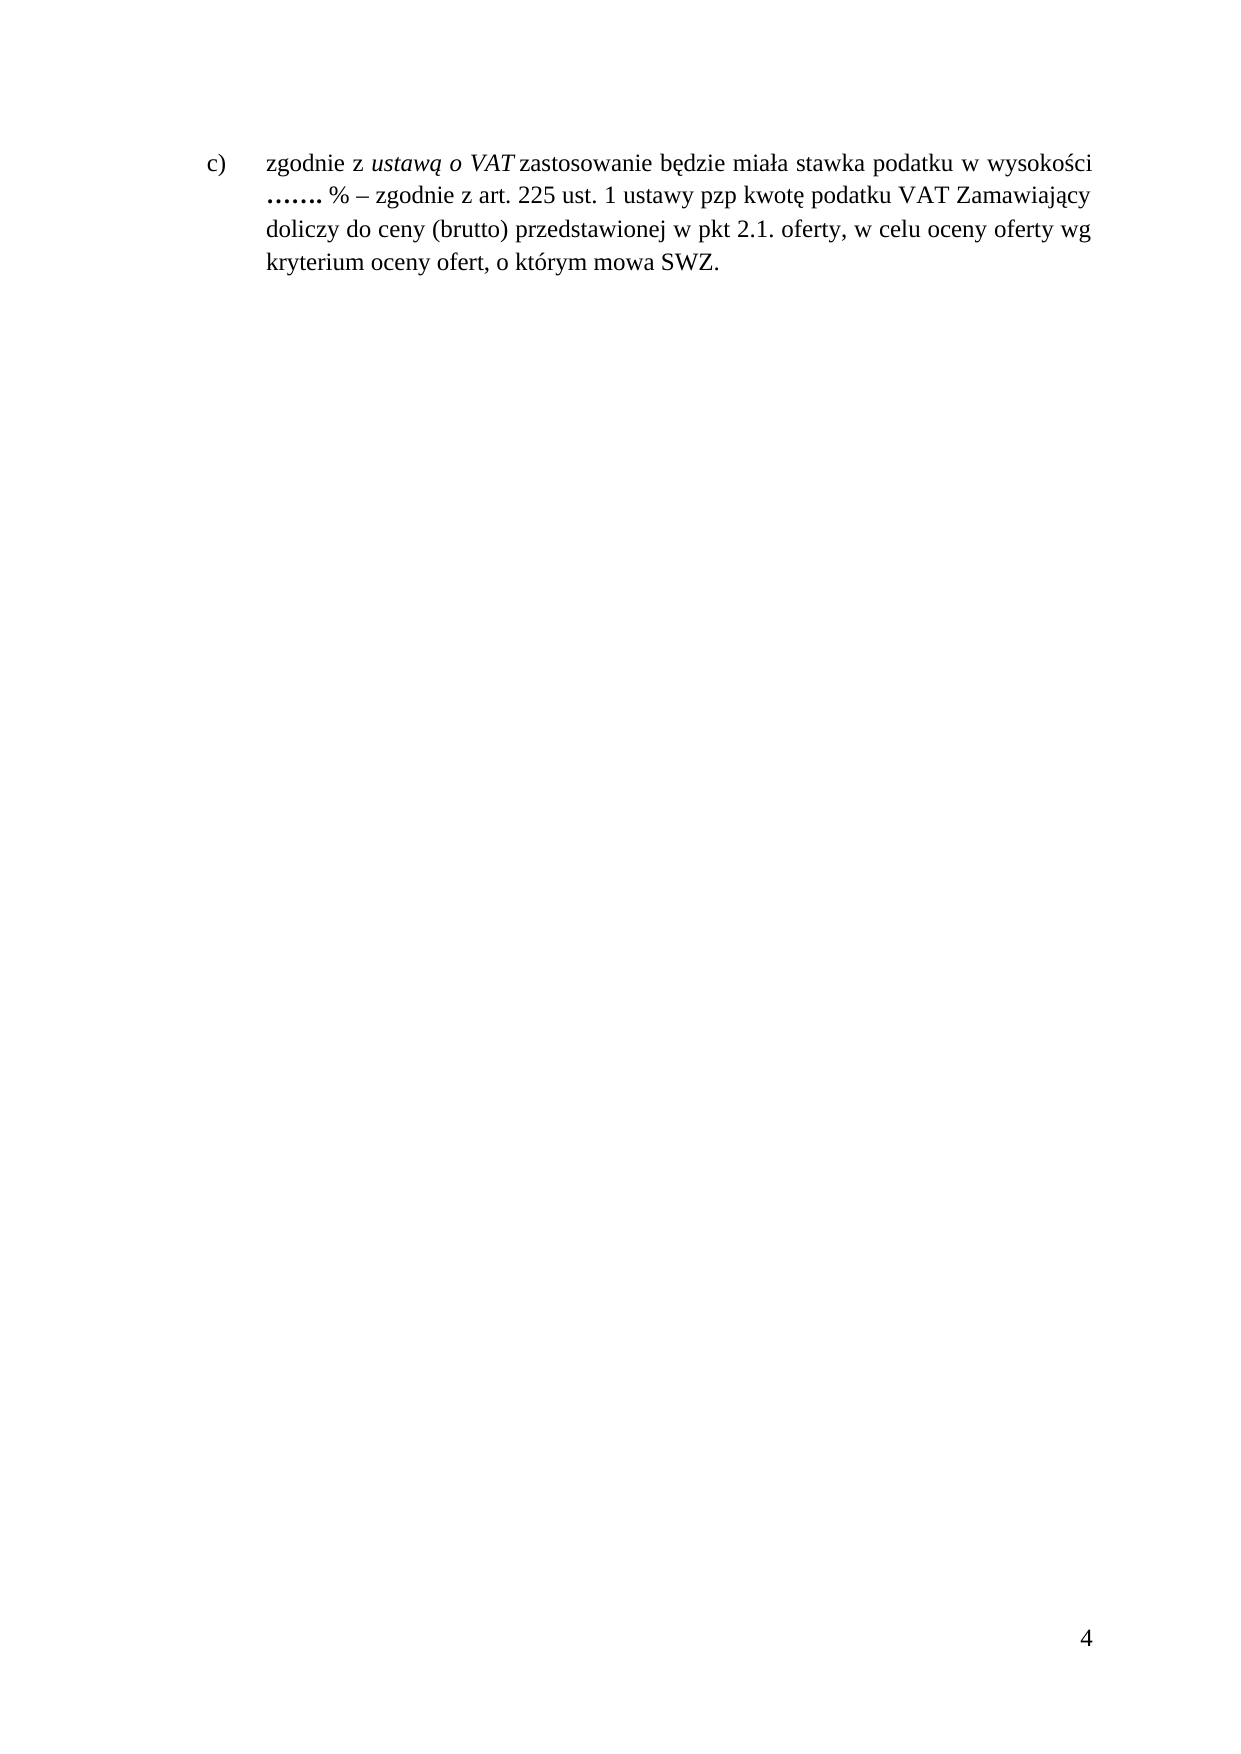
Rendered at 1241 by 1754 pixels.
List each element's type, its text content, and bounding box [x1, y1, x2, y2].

list zgodnie z ustawą o VAT zastosowanie będzie miała stawka podatku w wysokości ……. % – zgodnie z art. 225 ust. 1 ustawy pzp kwotę podatku VAT Zamawiający doliczy do ceny (brutto) przedstawionej w pkt 2.1. oferty, w celu oceny oferty wg kryterium oceny ofert, o którym mowa SWZ. [207, 148, 1093, 275]
